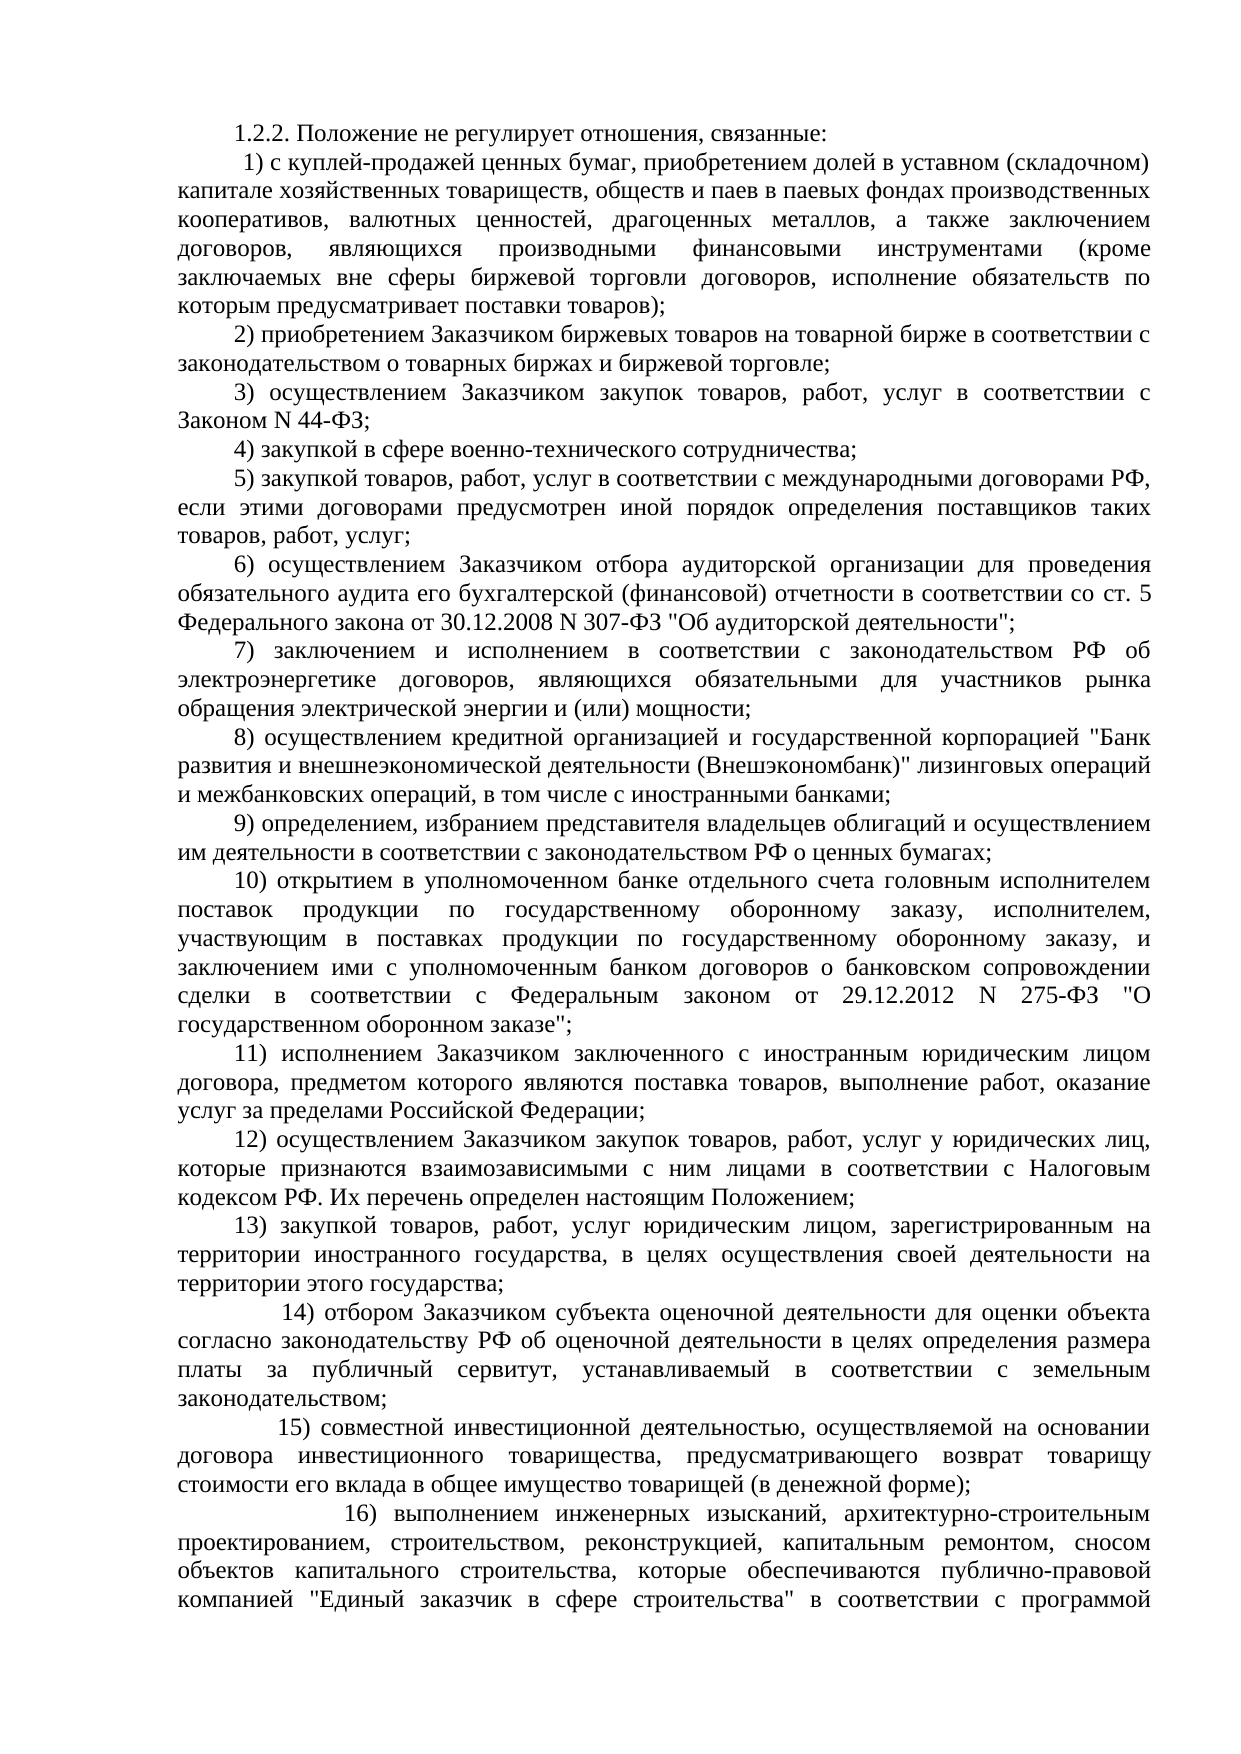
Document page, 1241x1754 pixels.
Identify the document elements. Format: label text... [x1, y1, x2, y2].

text 3) осуществлением Заказчиком закупок товаров, работ, услуг в соответствии с Законом N 44-ФЗ; [177, 377, 1152, 434]
text 1) с куплей-продажей ценных бумаг, приобретением долей в уставном (складочном) капитале хозяйственных товариществ, обществ и паев в паевых фондах производственных кооперативов, валютных ценностей, драгоценных металлов, а также заключением договоров, являющихся производными финансовыми инструментами (кроме заключаемых вне сферы биржевой торговли договоров, исполнение обязательств по которым предусматривает поставки товаров); [177, 147, 1152, 319]
text 10) открытием в уполномоченном банке отдельного счета головным исполнителем поставок продукции по государственному оборонному заказу, исполнителем, участвующим в поставках продукции по государственному оборонному заказу, и заключением ими с уполномоченным банком договоров о банковском сопровождении сделки в соответствии с Федеральным законом от 29.12.2012 N 275-ФЗ "О государственном оборонном заказе"; [177, 866, 1152, 1038]
text 8) осуществлением кредитной организацией и государственной корпорацией "Банк развития и внешнеэкономической деятельности (Внешэкономбанк)" лизинговых операций и межбанковских операций, в том числе с иностранными банками; [177, 722, 1152, 808]
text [177, 1498, 1152, 1613]
text 7) заключением и исполнением в соответствии с законодательством РФ об электроэнергетике договоров, являющихся обязательными для участников рынка обращения электрической энергии и (или) мощности; [177, 636, 1152, 722]
text 12) осуществлением Заказчиком закупок товаров, работ, услуг у юридических лиц, которые признаются взаимозависимыми с ним лицами в соответствии с Налоговым кодексом РФ. Их перечень определен настоящим Положением; [177, 1124, 1152, 1211]
text 2) приобретением Заказчиком биржевых товаров на товарной бирже в соответствии с законодательством о товарных биржах и биржевой торговле; [177, 319, 1152, 377]
text 6) осуществлением Заказчиком отбора аудиторской организации для проведения обязательного аудита его бухгалтерской (финансовой) отчетности в соответствии со ст. 5 Федерального закона от 30.12.2008 N 307-ФЗ "Об аудиторской деятельности"; [177, 549, 1152, 636]
text 1.2.2. Положение не регулирует отношения, связанные: [177, 118, 1152, 147]
text 15) совместной инвестиционной деятельностью, осуществляемой на основании договора инвестиционного товарищества, предусматривающего возврат товарищу стоимости его вклада в общее имущество товарищей (в денежной форме); [177, 1412, 1152, 1498]
text 4) закупкой в сфере военно-технического сотрудничества; [177, 434, 1152, 463]
text 5) закупкой товаров, работ, услуг в соответствии с международными договорами РФ, если этими договорами предусмотрен иной порядок определения поставщиков таких товаров, работ, услуг; [177, 463, 1152, 549]
text 9) определением, избранием представителя владельцев облигаций и осуществлением им деятельности в соответствии с законодательством РФ о ценных бумагах; [177, 808, 1152, 866]
text 14) отбором Заказчиком субъекта оценочной деятельности для оценки объекта согласно законодательству РФ об оценочной деятельности в целях определения размера платы за публичный сервитут, устанавливаемый в соответствии с земельным законодательством; [177, 1297, 1152, 1412]
text 11) исполнением Заказчиком заключенного с иностранным юридическим лицом договора, предметом которого являются поставка товаров, выполнение работ, оказание услуг за пределами Российской Федерации; [177, 1038, 1152, 1124]
text 13) закупкой товаров, работ, услуг юридическим лицом, зарегистрированным на территории иностранного государства, в целях осуществления своей деятельности на территории этого государства; [177, 1211, 1152, 1297]
